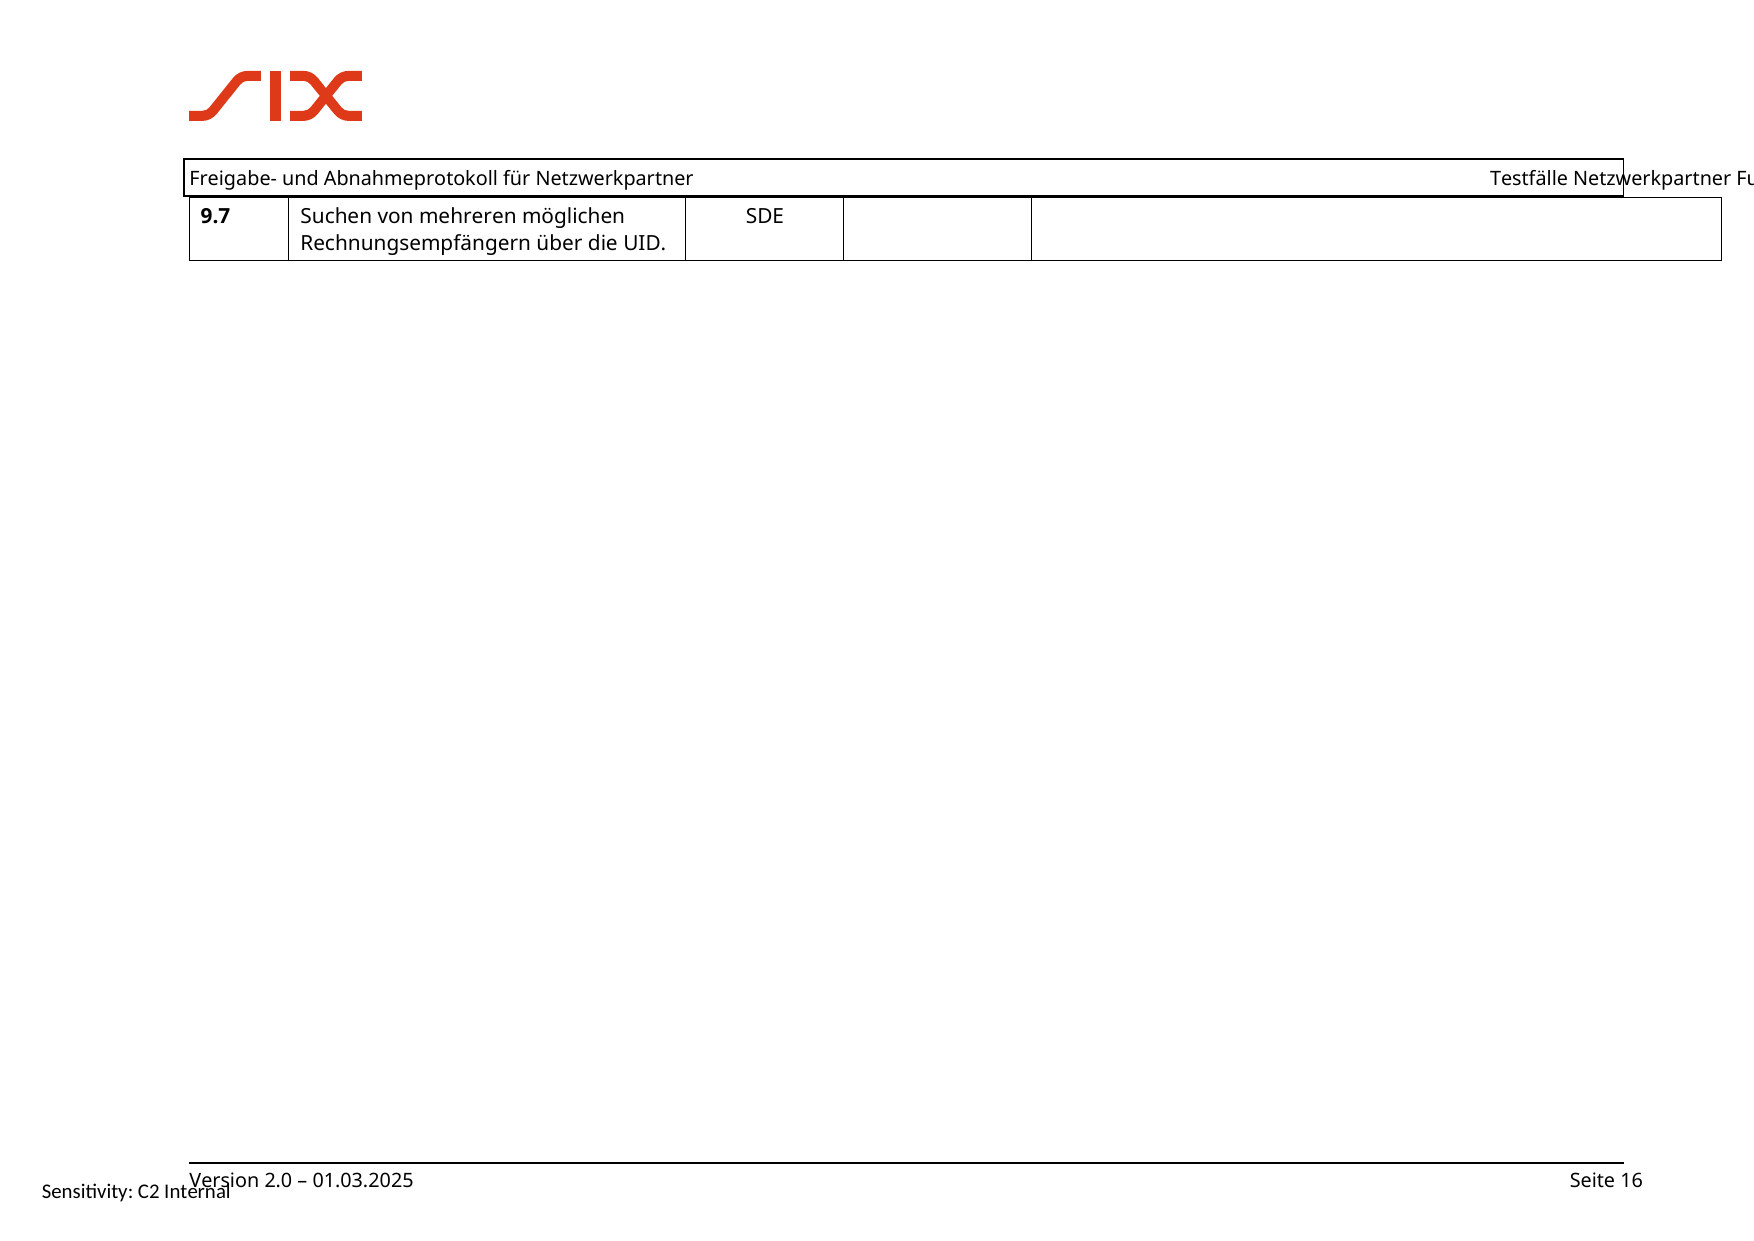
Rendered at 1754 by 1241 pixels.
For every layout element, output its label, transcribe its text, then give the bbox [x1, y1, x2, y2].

table_cell 9.7 [190, 198, 288, 260]
table_cell SDE [686, 198, 843, 260]
table_cell Suchen von mehreren möglichen Rechnungsempfängern über die UID. [289, 198, 685, 260]
table_cell [1032, 198, 1721, 260]
table_cell [844, 198, 1031, 260]
